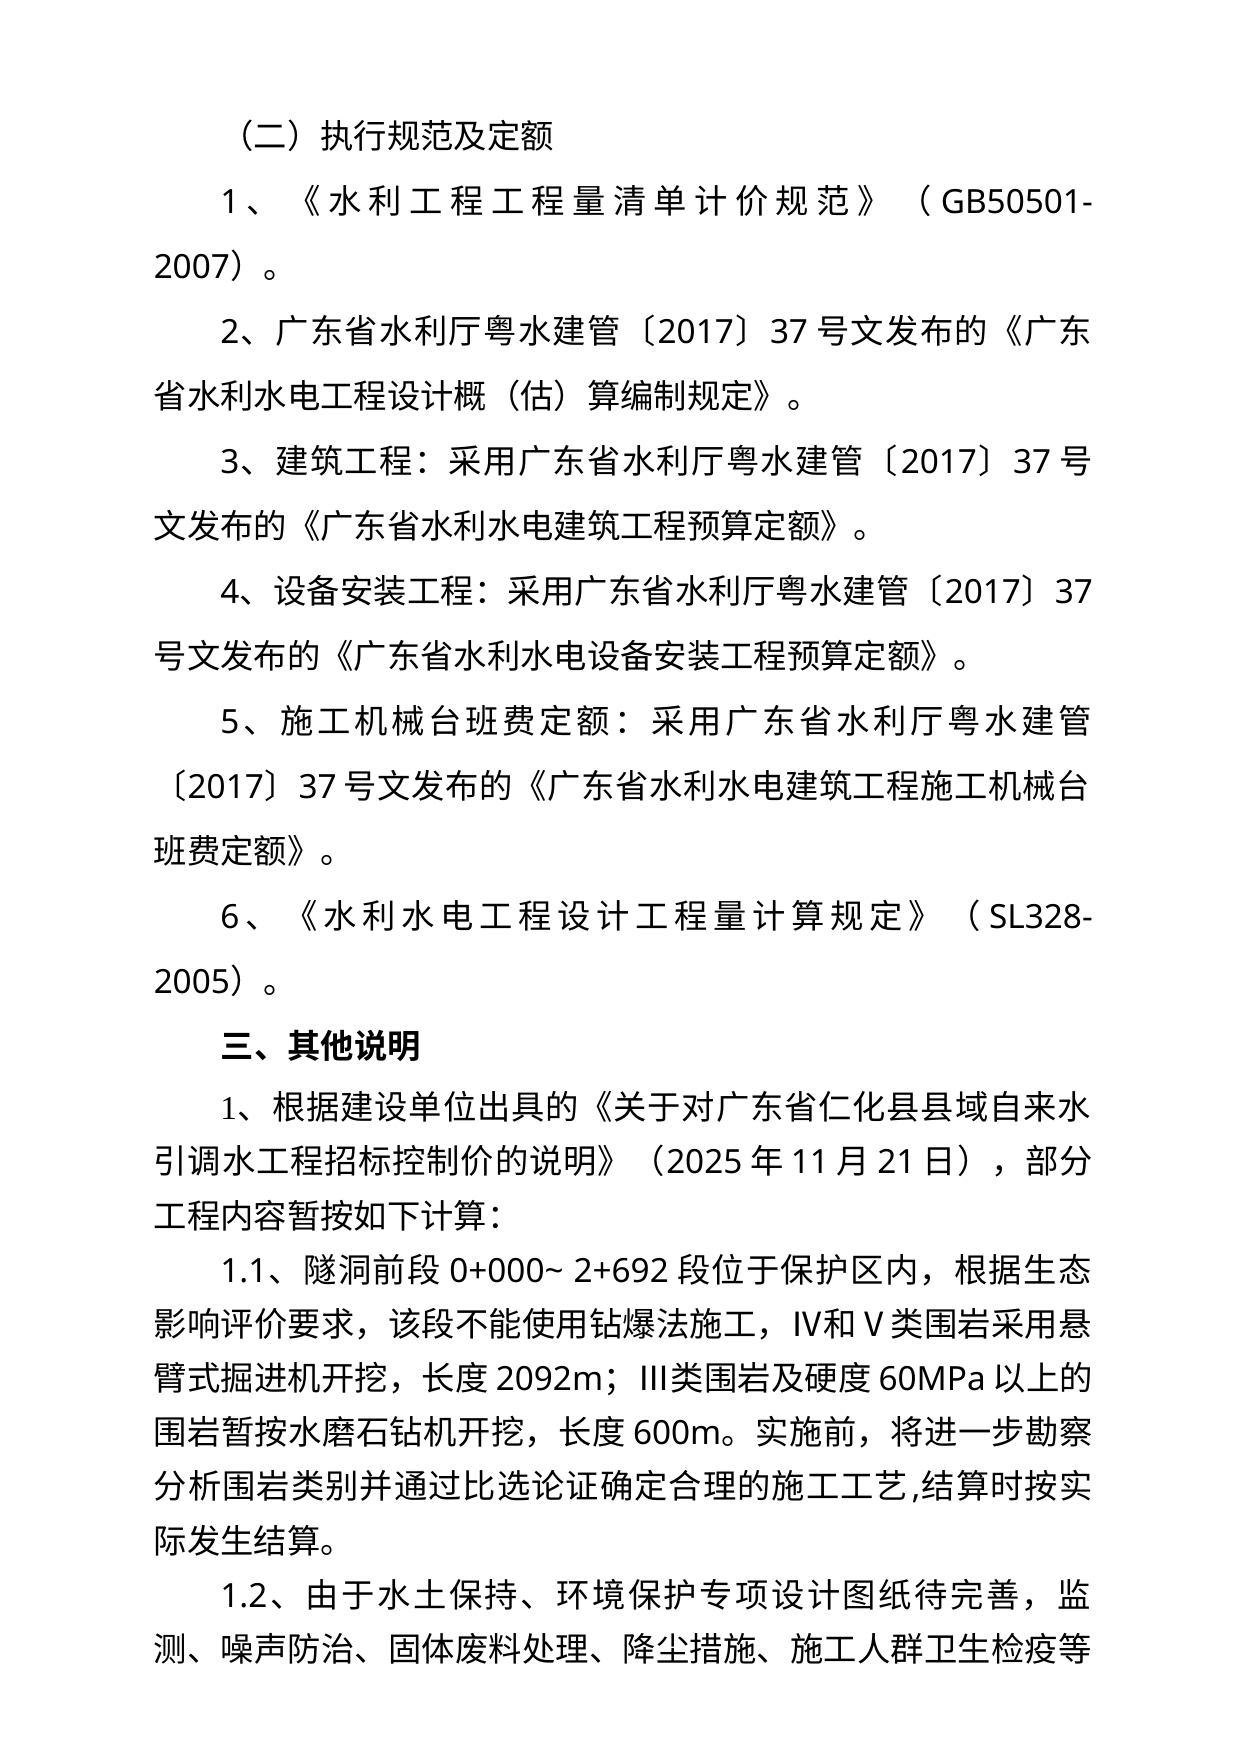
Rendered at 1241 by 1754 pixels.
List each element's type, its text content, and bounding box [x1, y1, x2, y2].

text 1、根据建设单位出具的《关于对广东省仁化县县域自来水引调水工程招标控制价的说明》（2025年11月21日），部分工程内容暂按如下计算： [153, 1076, 1093, 1239]
text 三、其他说明 [153, 1011, 1093, 1076]
text 6、《水利水电工程设计工程量计算规定》（SL328-2005）。 [153, 881, 1093, 1011]
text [153, 1564, 1093, 1672]
text 1.1、隧洞前段0+000~ 2+692段位于保护区内，根据生态影响评价要求，该段不能使用钻爆法施工，Ⅳ和Ⅴ类围岩采用悬臂式掘进机开挖，长度2092m；Ⅲ类围岩及硬度60MPa以上的围岩暂按水磨石钻机开挖，长度600m。实施前，将进一步勘察分析围岩类别并通过比选论证确定合理的施工工艺,结算时按实际发生结算。 [153, 1239, 1093, 1564]
text 2、广东省水利厅粤水建管〔2017〕37号文发布的《广东省水利水电工程设计概（估）算编制规定》。 [153, 296, 1093, 426]
text 4、设备安装工程：采用广东省水利厅粤水建管〔2017〕37号文发布的《广东省水利水电设备安装工程预算定额》。 [153, 556, 1093, 686]
text 3、建筑工程：采用广东省水利厅粤水建管〔2017〕37号文发布的《广东省水利水电建筑工程预算定额》。 [153, 426, 1093, 556]
text （二）执行规范及定额 [153, 101, 1093, 166]
text 5、施工机械台班费定额：采用广东省水利厅粤水建管〔2017〕37号文发布的《广东省水利水电建筑工程施工机械台班费定额》。 [153, 686, 1093, 881]
text 1、《水利工程工程量清单计价规范》（GB50501-2007）。 [153, 166, 1093, 296]
